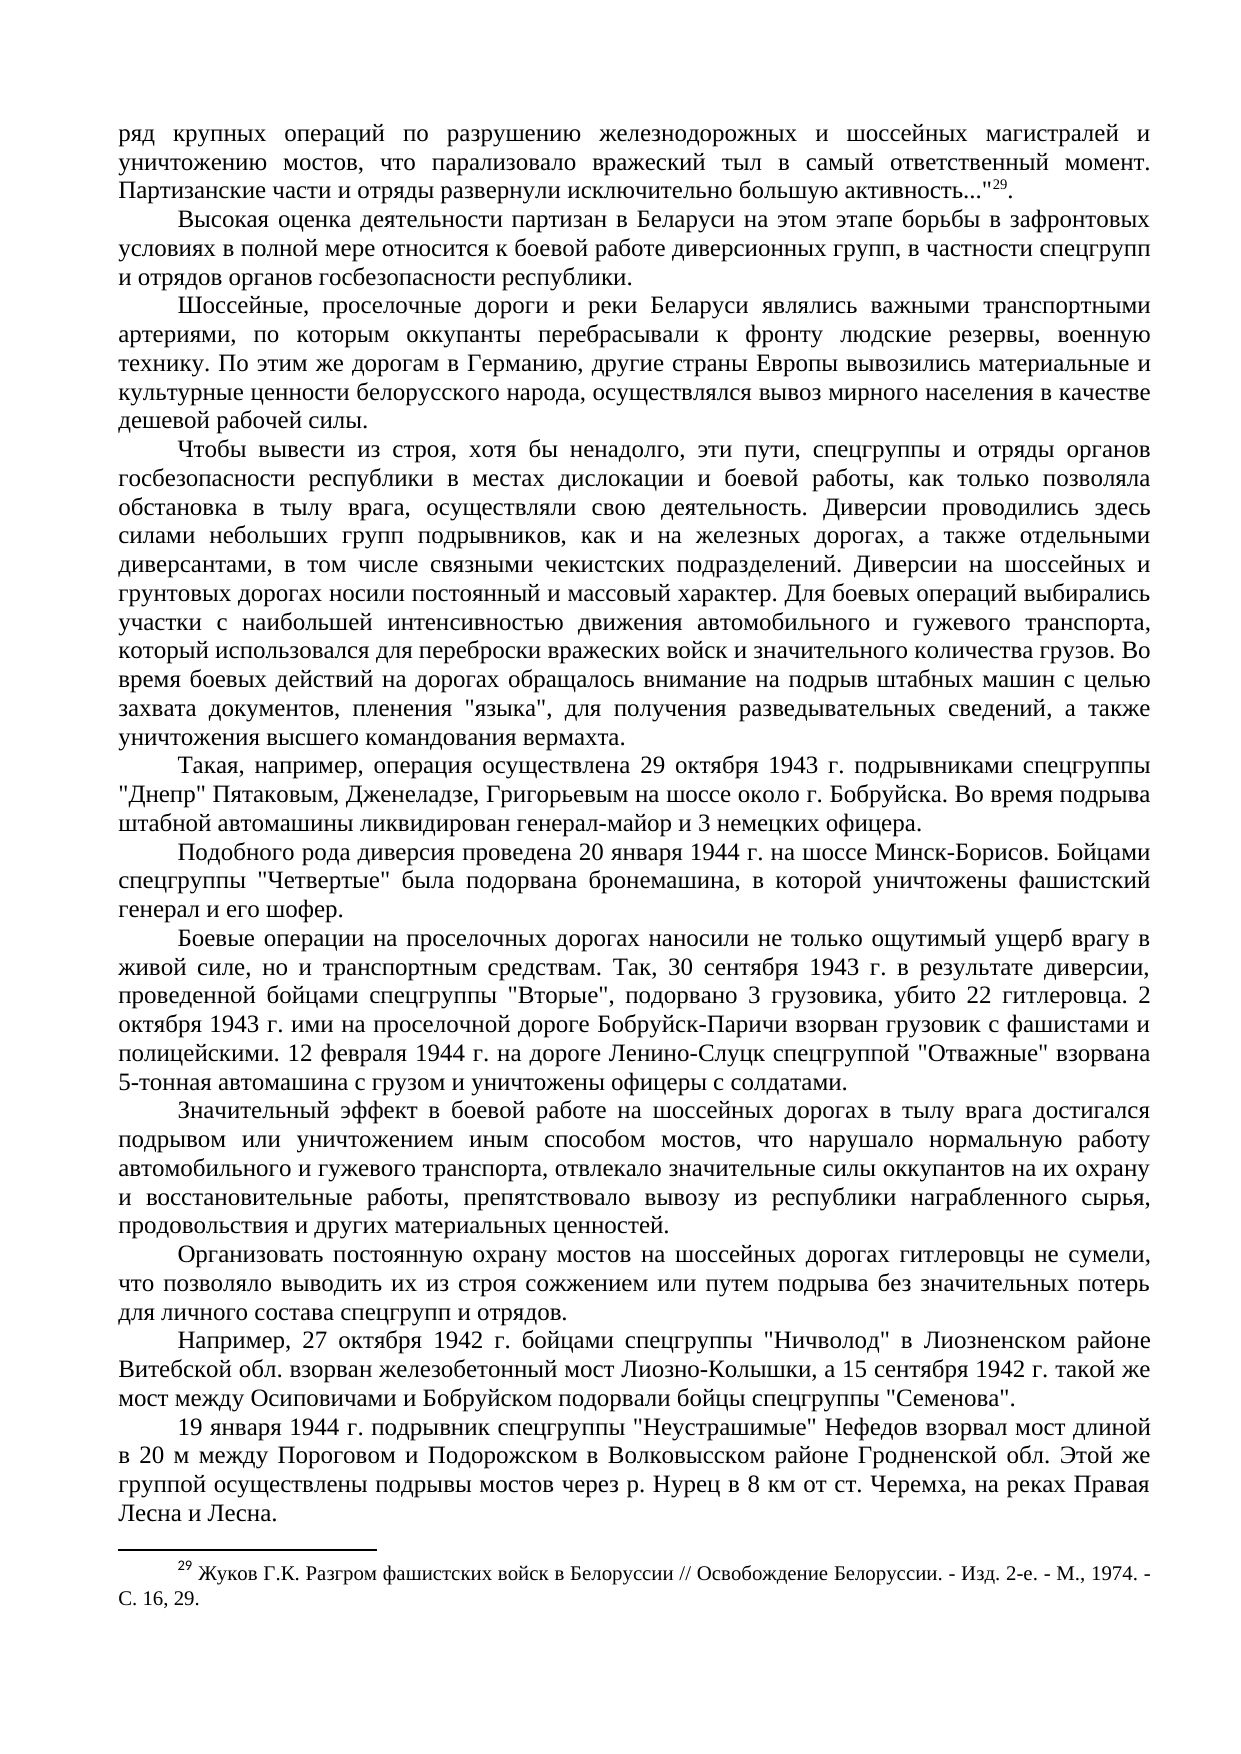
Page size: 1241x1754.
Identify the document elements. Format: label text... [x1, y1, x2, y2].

text Например, 27 октября 1942 г. бойцами спецгруппы "Ничволод" в Лиозненском районе Витебской обл. взорван железобетонный мост Лиозно-Колышки, а 15 сентября 1942 г. такой же мост между Осиповичами и Бобруйском подорвали бойцы спецгруппы "Семенова". [118, 1326, 1152, 1412]
text Чтобы вывести из строя, хотя бы ненадолго, эти пути, спецгруппы и отряды органов госбезопасности республики в местах дислокации и боевой работы, как только позволяла обстановка в тылу врага, осуществляли свою деятельность. Диверсии проводились здесь силами небольших групп подрывников, как и на железных дорогах, а также отдельными диверсантами, в том числе связными чекистских подразделений. Диверсии на шоссейных и грунтовых дорогах носили постоянный и массовый характер. Для боевых операций выбирались участки с наибольшей интенсивностью движения автомобильного и гужевого транспорта, который использовался для переброски вражеских войск и значительного количества грузов. Во время боевых действий на дорогах обращалось внимание на подрыв штабных машин с целью захвата документов, пленения "языка", для получения разведывательных сведений, а также уничтожения высшего командования вермахта. [118, 434, 1152, 751]
text Высокая оценка деятельности партизан в Беларуси на этом этапе борьбы в зафронтовых условиях в полной мере относится к боевой работе диверсионных групп, в частности спецгрупп и отрядов органов госбезопасности республики. [118, 204, 1152, 291]
text Такая, например, операция осуществлена 29 октября 1943 г. подрывниками спецгруппы "Днепр" Пятаковым, Дженеладзе, Григорьевым на шоссе около г. Бобруйска. Во время подрыва штабной автомашины ликвидирован генерал-майор и 3 немецких офицера. [118, 751, 1152, 837]
text Шоссейные, проселочные дороги и реки Беларуси являлись важными транспортными артериями, по которым оккупанты перебрасывали к фронту людские резервы, военную технику. По этим же дорогам в Германию, другие страны Европы вывозились материальные и культурные ценности белорусского народа, осуществлялся вывоз мирного населения в качестве дешевой рабочей силы. [118, 291, 1152, 434]
text Боевые операции на проселочных дорогах наносили не только ощутимый ущерб врагу в живой силе, но и транспортным средствам. Так, 30 сентября 1943 г. в результате диверсии, проведенной бойцами спецгруппы "Вторые", подорвано 3 грузовика, убито 22 гитлеровца. 2 октября 1943 г. ими на проселочной дороге Бобруйск-Паричи взорван грузовик с фашистами и полицейскими. 12 февраля 1944 г. на дороге Ленино-Слуцк спецгруппой "Отважные" взорвана 5-тонная автомашина с грузом и уничтожены офицеры с солдатами. [118, 923, 1152, 1096]
text Организовать постоянную охрану мостов на шоссейных дорогах гитлеровцы не сумели, что позволяло выводить их из строя сожжением или путем подрыва без значительных потерь для личного состава спецгрупп и отрядов. [118, 1239, 1152, 1326]
text Значительный эффект в боевой работе на шоссейных дорогах в тылу врага достигался подрывом или уничтожением иным способом мостов, что нарушало нормальную работу автомобильного и гужевого транспорта, отвлекало значительные силы оккупантов на их охрану и восстановительные работы, препятствовало вывозу из республики награбленного сырья, продовольствия и других материальных ценностей. [118, 1096, 1152, 1239]
text Подобного рода диверсия проведена 20 января 1944 г. на шоссе Минск-Борисов. Бойцами спецгруппы "Четвертые" была подорвана бронемашина, в которой уничтожены фашистский генерал и его шофер. [118, 837, 1152, 923]
text 19 января 1944 г. подрывник спецгруппы "Неустрашимые" Нефедов взорвал мост длиной в 20 м между Пороговом и Подорожском в Волковысском районе Гродненской обл. Этой же группой осуществлены подрывы мостов через р. Нурец в 8 км от ст. Черемха, на реках Правая Лесна и Лесна. [118, 1412, 1152, 1527]
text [118, 118, 1152, 204]
